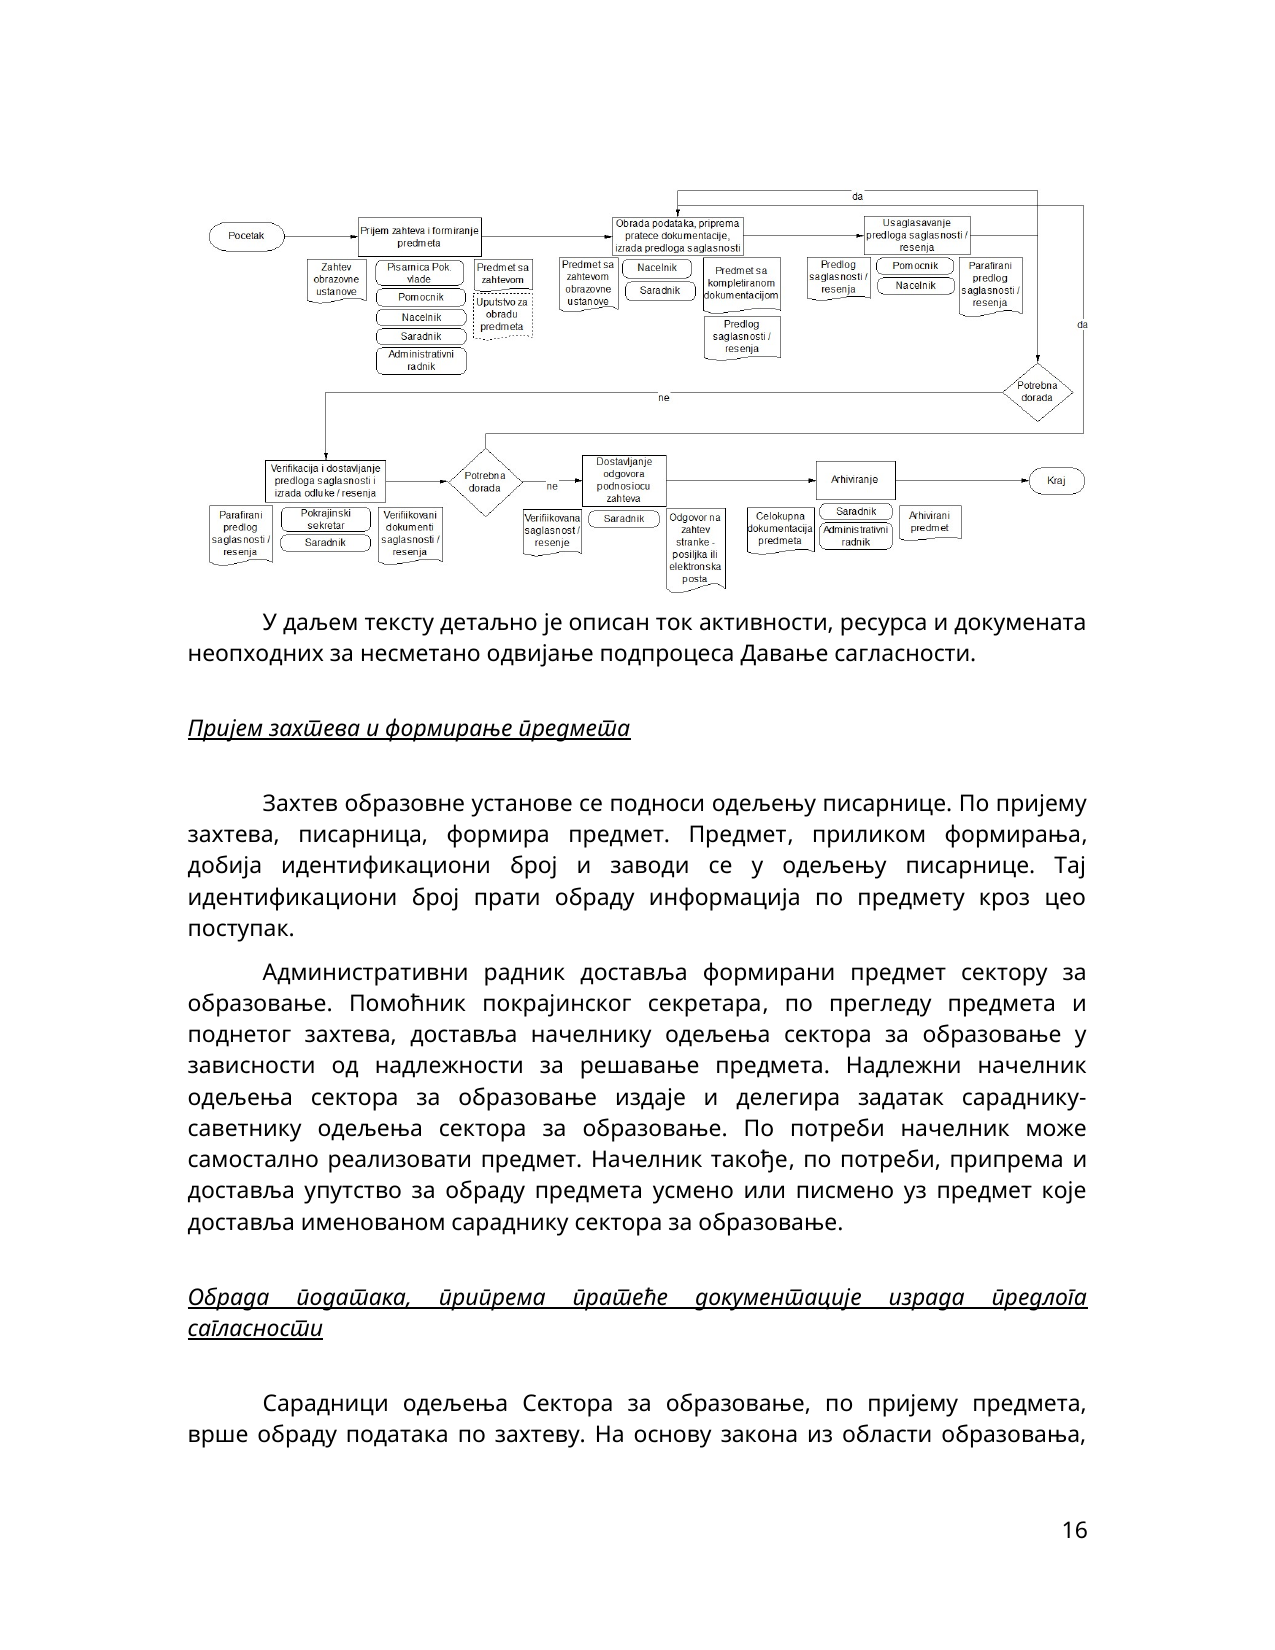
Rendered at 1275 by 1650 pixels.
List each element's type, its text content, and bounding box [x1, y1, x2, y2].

text У даљем тексту детаљно је описан ток активности, ресурса и докумената неопходних за несметано одвијање подпроцеса Давање сагласности. [187, 605, 1087, 668]
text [187, 1387, 1087, 1449]
picture [187, 178, 1088, 593]
text Захтев образовне установе се подноси одељењу писарнице. По пријему захтева, писарница, формира предмет. Предмет, приликом формирања, добија идентификациони број и заводи се у одељењу писарнице. Тај идентификациони број прати обраду информација по предмету кроз цео поступак. [187, 787, 1087, 943]
text Обрада података, припрема пратеће документације израда предлога сагласности [187, 1280, 1087, 1307]
text Обрада података, припрема пратеће документације израда предлога сагласности [187, 1308, 1087, 1343]
text Административни радник доставља формирани предмет сектору за образовање. Помоћник покрајинског секретара, по прегледу предмета и поднетог захтева, доставља начелнику одељења сектора за образовање у зависности од надлежности за решавање предмета. Надлежни начелник одељења сектора за образовање издаје и делегира задатак сараднику-саветнику одељења сектора за образовање. По потреби начелник може самостално реализовати предмет. Начелник такође, по потреби, припрема и доставља упутство за обраду предмета усмено или писмено уз предмет које доставља именованом сараднику сектора за образовање. [187, 955, 1087, 1237]
text Пријем захтева и формирање предмета [187, 712, 1087, 743]
